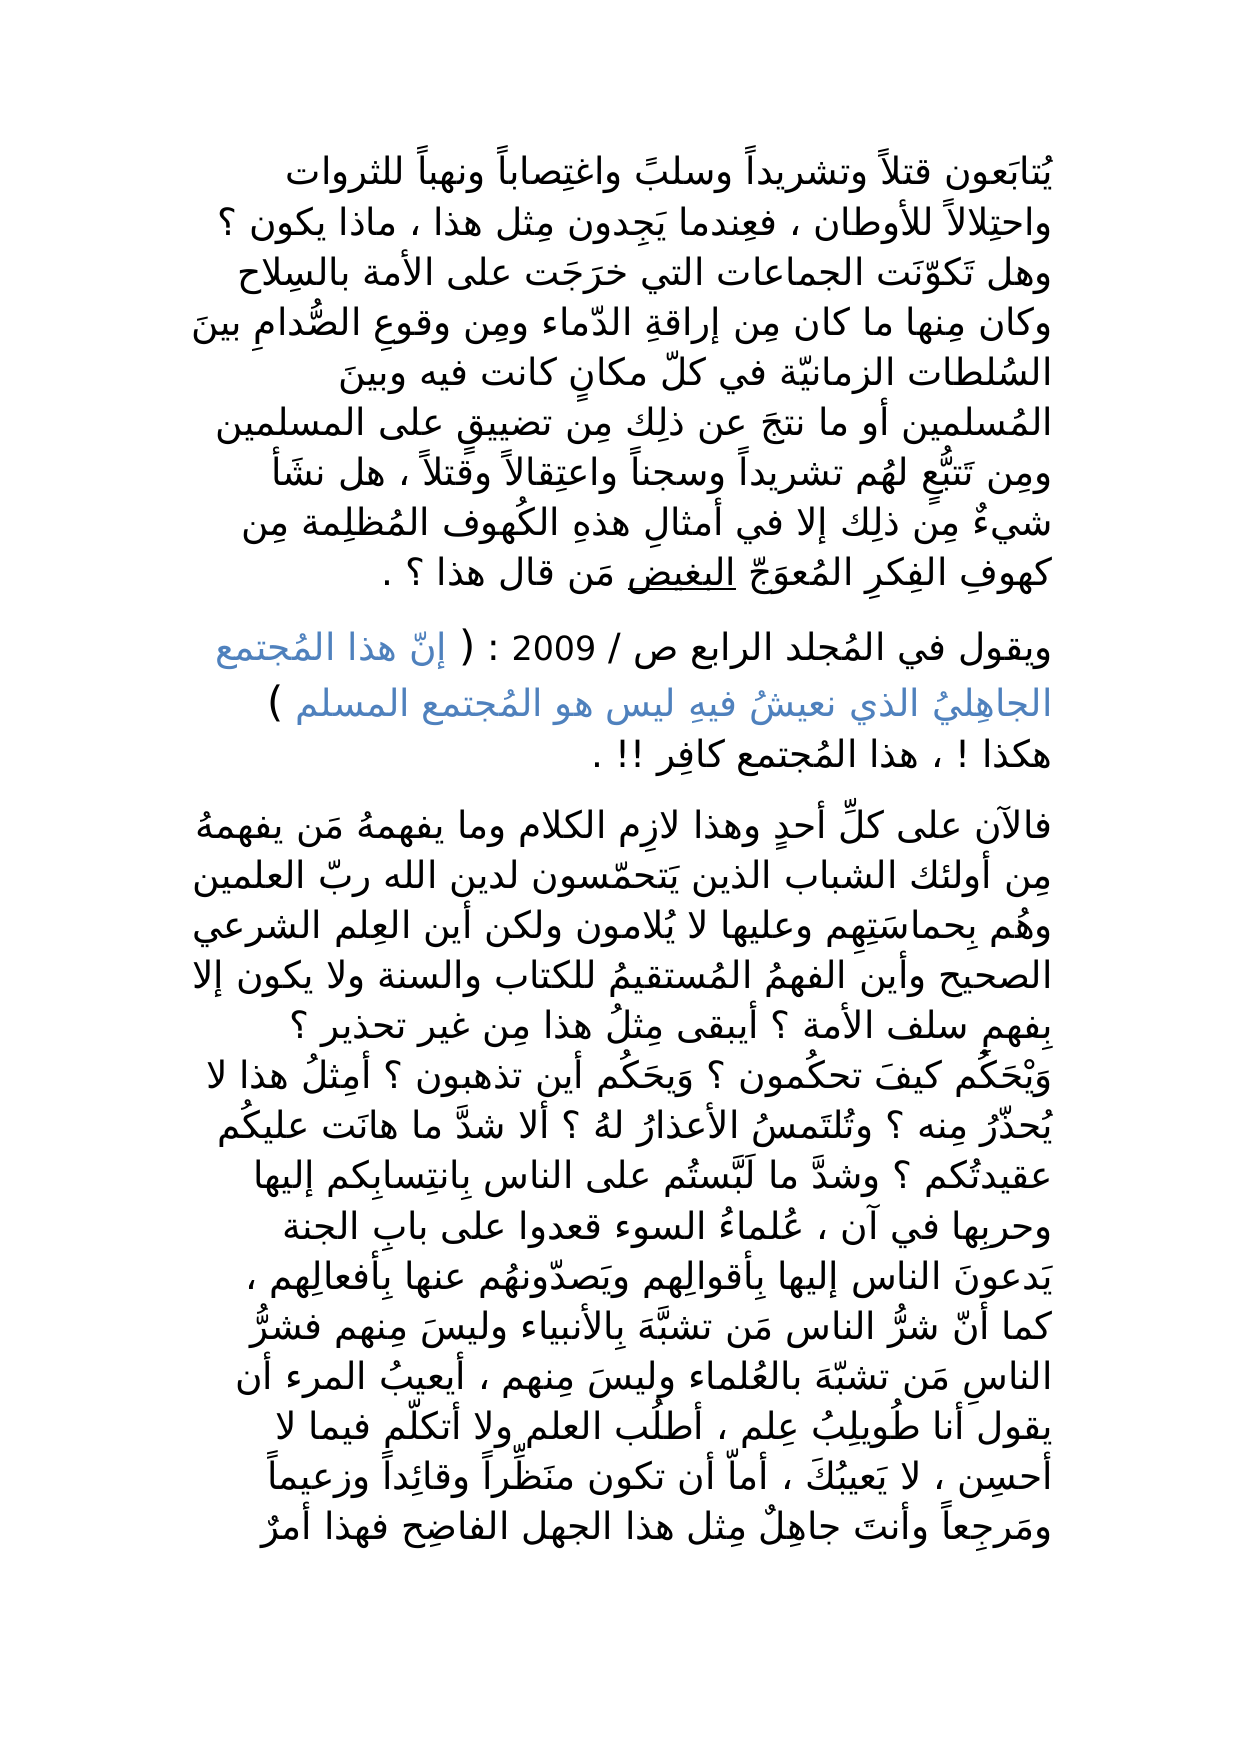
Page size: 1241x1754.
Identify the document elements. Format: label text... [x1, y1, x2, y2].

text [187, 150, 1053, 594]
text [187, 803, 1053, 1548]
text ويقول في المُجلد الرابع ص / 2009 : ( إنّ هذا المُجتمع الجاهِليُ الذي نعيشُ فيهِ ليس هو المُجتمع المسلم ) هكذا ! ، هذا المُجتمع كافِر !! . [187, 622, 1053, 776]
